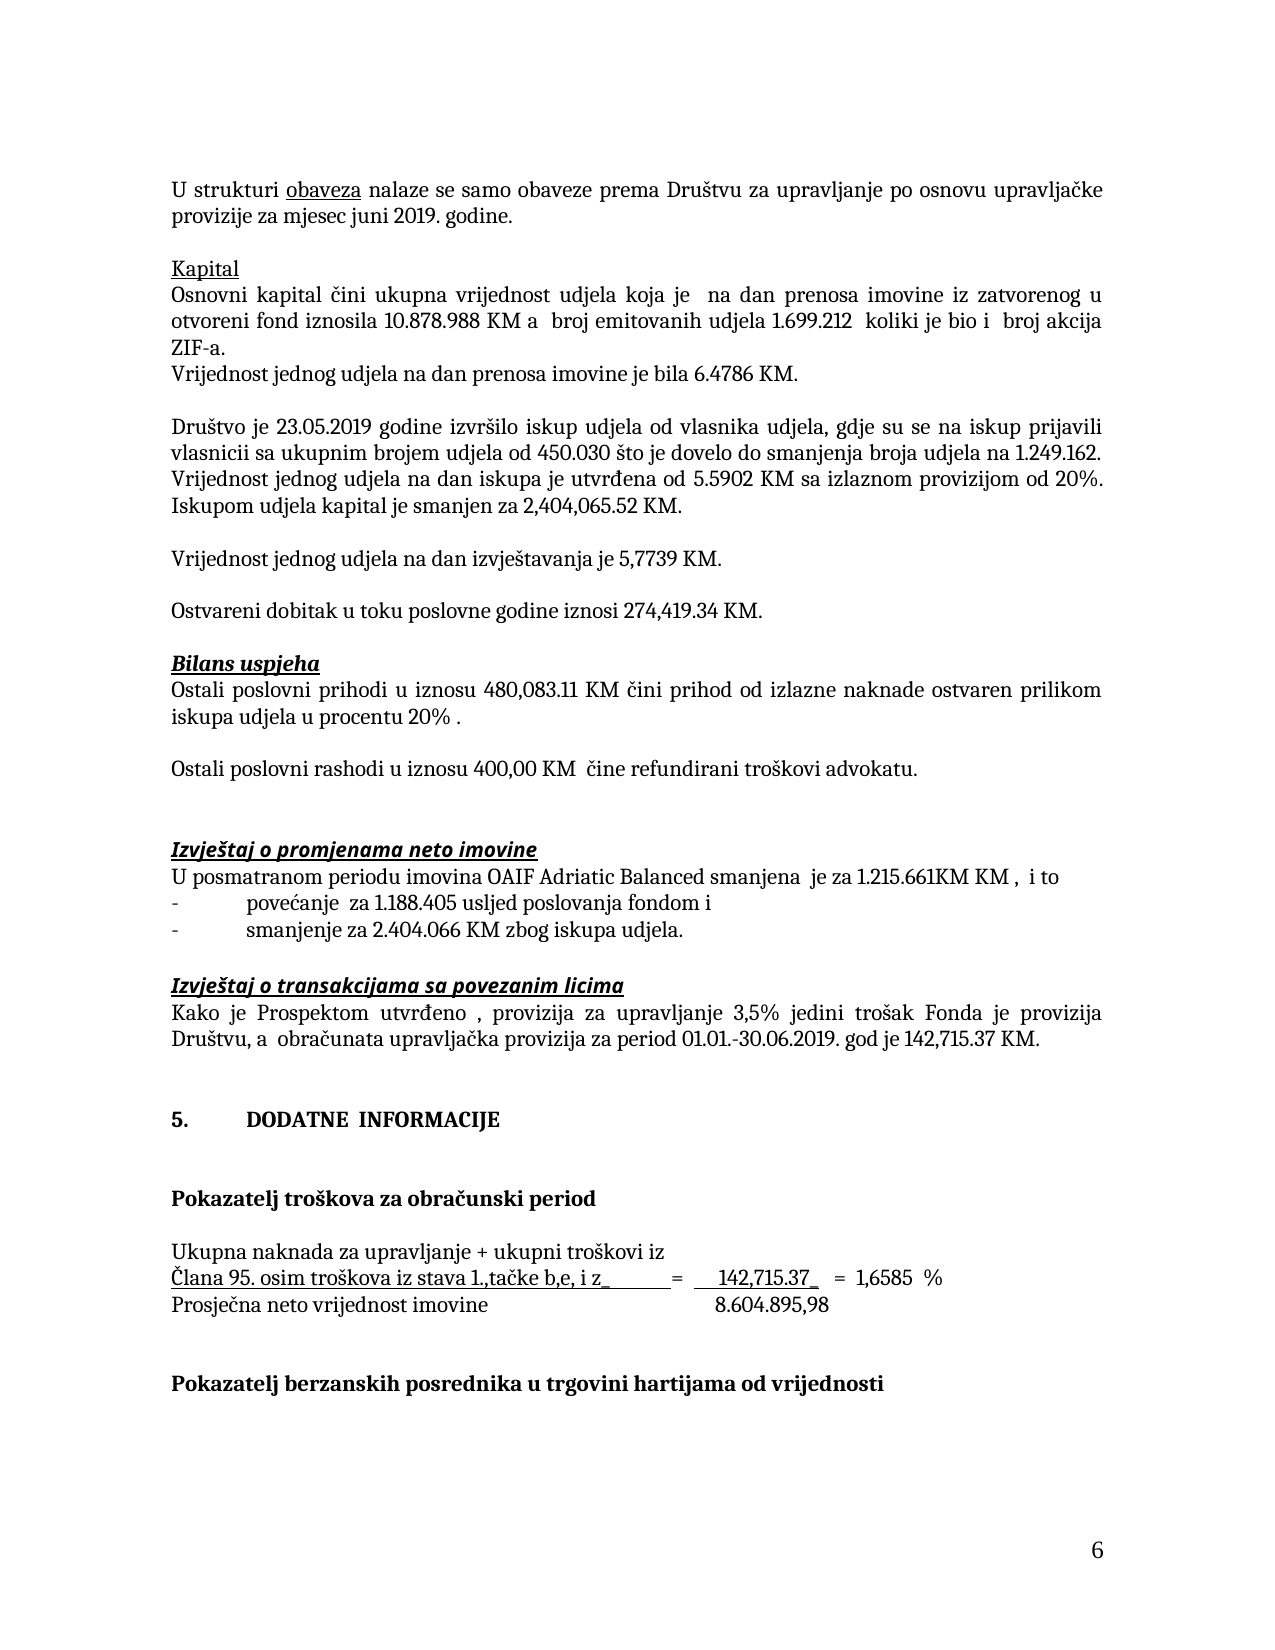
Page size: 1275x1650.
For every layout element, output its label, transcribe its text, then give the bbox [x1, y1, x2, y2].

text Pokazatelj berzanskih posrednika u trgovini hartijama od vrijednosti [171, 1371, 1104, 1397]
text Prosječna neto vrijednost imovine 8.604.895,98 [171, 1292, 1104, 1318]
text - povećanje za 1.188.405 usljed poslovanja fondom i [171, 890, 1104, 916]
text Ostvareni dobitak u toku poslovne godine iznosi 274,419.34 KM. [171, 598, 1104, 624]
text Vrijednost jednog udjela na dan prenosa imovine je bila 6.4786 KM. [171, 361, 1104, 387]
text Ostali poslovni prihodi u iznosu 480,083.11 KM čini prihod od izlazne naknade ostvaren prilikom iskupa udjela u procentu 20% . [171, 677, 1104, 730]
text Ukupna naknada za upravljanje + ukupni troškovi iz [171, 1239, 1104, 1265]
text Kako je Prospektom utvrđeno , provizija za upravljanje 3,5% jedini trošak Fonda je provizija Društvu, a obračunata upravljačka provizija za period 01.01.-30.06.2019. god je 142,715.37 KM. [171, 999, 1104, 1052]
text Društvo je 23.05.2019 godine izvršilo iskup udjela od vlasnika udjela, gdje su se na iskup prijavili vlasnicii sa ukupnim brojem udjela od 450.030 što je dovelo do smanjenja broja udjela na 1.249.162. Vrijednost jednog udjela na dan iskupa je utvrđena od 5.5902 KM sa izlaznom provizijom od 20%. Iskupom udjela kapital je smanjen za 2,404,065.52 KM. [171, 413, 1104, 519]
text Vrijednost jednog udjela na dan izvještavanja je 5,7739 KM. [171, 545, 1104, 572]
text 5. DODATNE INFORMACIJE [171, 1107, 1104, 1133]
text Osnovni kapital čini ukupna vrijednost udjela koja je na dan prenosa imovine iz zatvorenog u otvoreni fond iznosila 10.878.988 KM a broj emitovanih udjela 1.699.212 koliki je bio i broj akcija ZIF-a. [171, 282, 1104, 361]
text Izvještaj o transakcijama sa povezanim licima [171, 971, 1104, 999]
text U strukturi obaveza nalaze se samo obaveze prema Društvu za upravljanje po osnovu upravljačke provizije za mjesec juni 2019. godine. [171, 176, 1104, 229]
text Člana 95. osim troškova iz stava 1.,tačke b,e, i z_ = 142,715.37_ = 1,6585 % [171, 1265, 1104, 1292]
text Ostali poslovni rashodi u iznosu 400,00 KM čine refundirani troškovi advokatu. [171, 756, 1104, 782]
text U posmatranom periodu imovina OAIF Adriatic Balanced smanjena je za 1.215.661KM KM , i to [171, 864, 1104, 890]
text Bilans uspjeha [171, 651, 1104, 677]
text Kapital [171, 255, 1104, 282]
text - smanjenje za 2.404.066 KM zbog iskupa udjela. [171, 916, 1104, 943]
text Izvještaj o promjenama neto imovine [171, 835, 1104, 864]
text Pokazatelj troškova za obračunski period [171, 1186, 1104, 1212]
